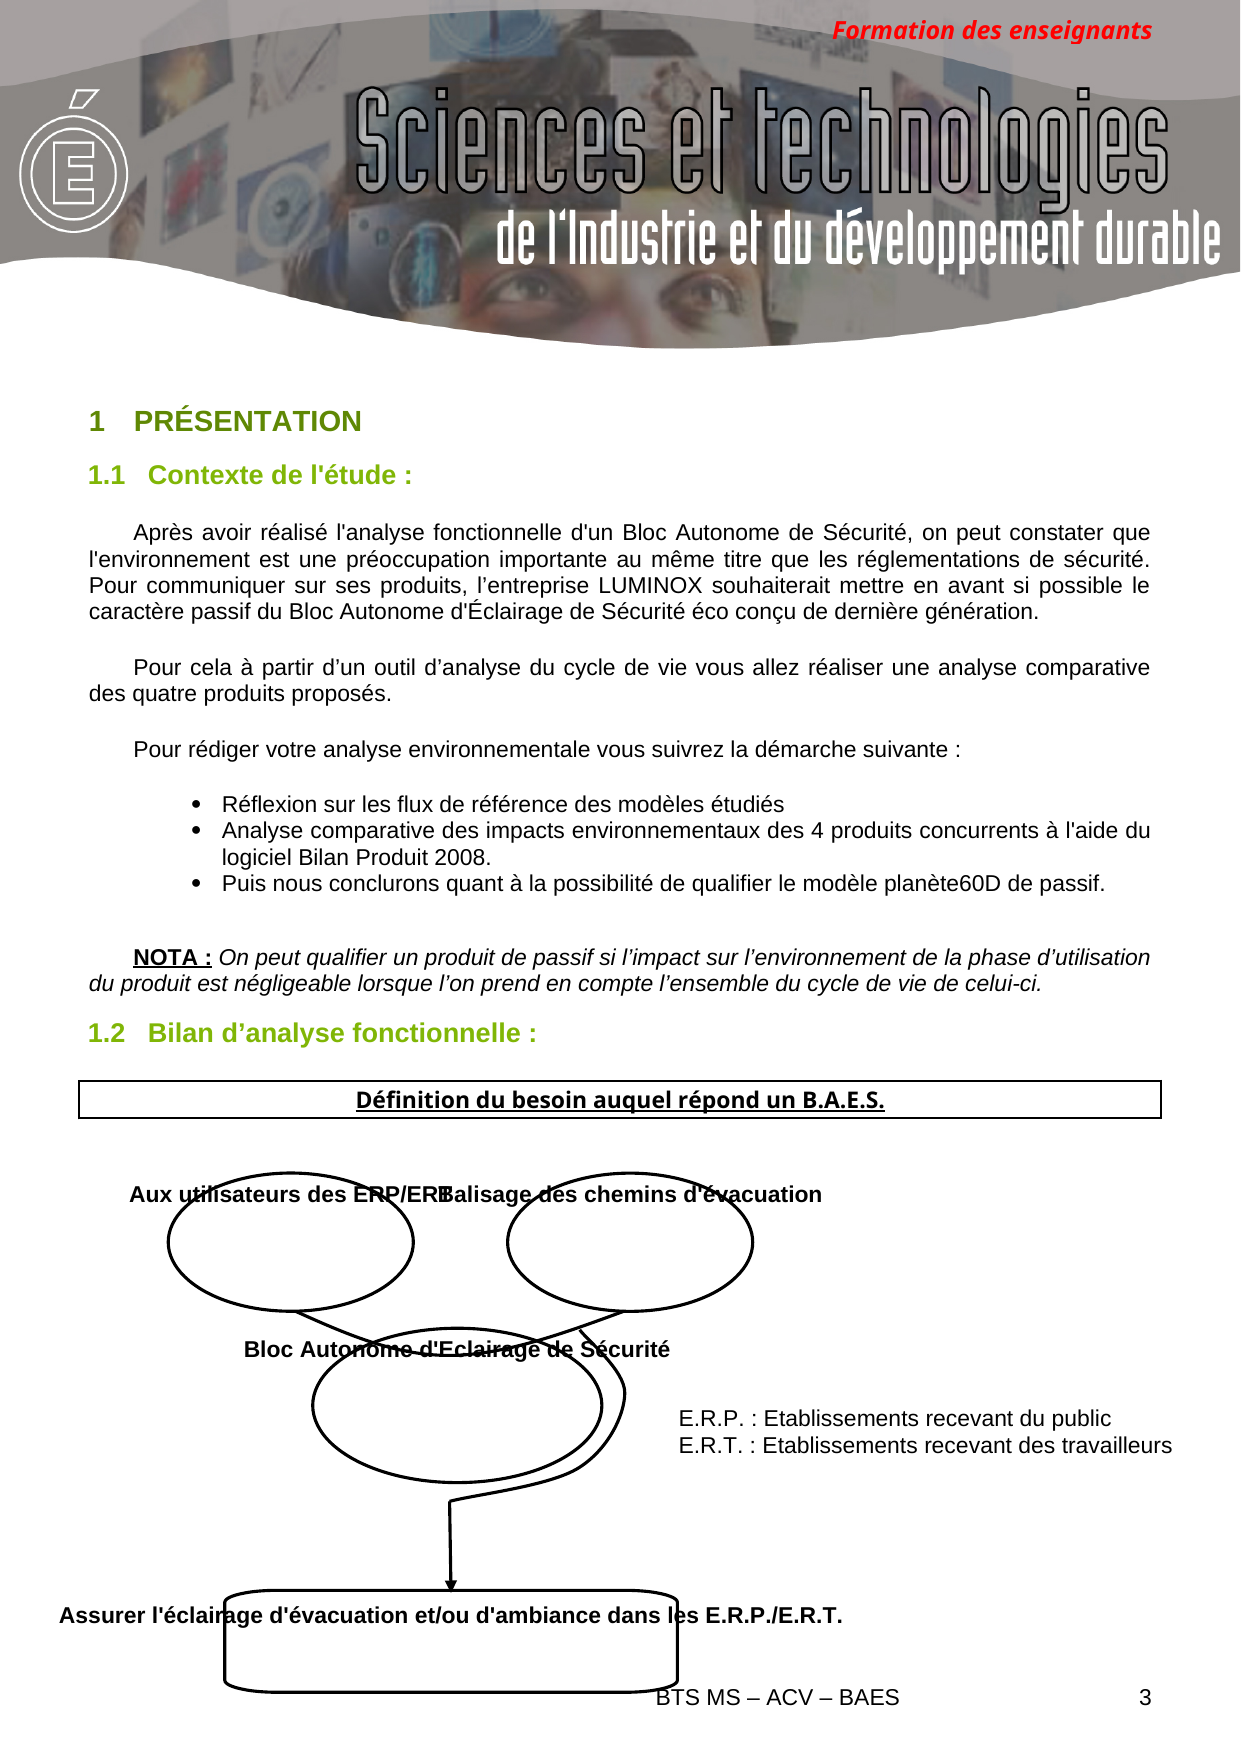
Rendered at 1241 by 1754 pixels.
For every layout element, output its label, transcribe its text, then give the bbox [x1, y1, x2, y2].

subtitle Contexte de l'étude : [88, 459, 1152, 490]
text Pour cela à partir d’un outil d’analyse du cycle de vie vous allez réaliser une analyse comparative des quatre produits proposés. [89, 654, 1152, 706]
text Après avoir réalisé l'analyse fonctionnelle d'un Bloc Autonome de Sécurité, on peut constater que l'environnement est une préoccupation importante au même titre que les réglementations de sécurité. Pour communiquer sur ses produits, l’entreprise LUMINOX souhaiterait mettre en avant si possible le caractère passif du Bloc Autonome d'Éclairage de Sécurité éco conçu de dernière génération. [89, 519, 1152, 624]
picture [0, 0, 1241, 356]
list Réflexion sur les flux de référence des modèles étudiés [192, 791, 1152, 817]
text NOTA : On peut qualifier un produit de passif si l’impact sur l’environnement de la phase d’utilisation du produit est négligeable lorsque l’on prend en compte l’ensemble du cycle de vie de celui-ci. [89, 944, 1152, 996]
subtitle PRÉSENTATION [89, 404, 1152, 438]
list Analyse comparative des impacts environnementaux des 4 produits concurrents à l'aide du logiciel Bilan Produit 2008. [192, 817, 1152, 870]
text Pour rédiger votre analyse environnementale vous suivrez la démarche suivante : [89, 736, 1152, 762]
subtitle Bilan d’analyse fonctionnelle : [88, 1017, 1152, 1048]
text Définition du besoin auquel répond un B.A.E.S. [80, 1082, 1160, 1117]
list Puis nous conclurons quant à la possibilité de qualifier le modèle planète60D de passif. [192, 870, 1152, 897]
